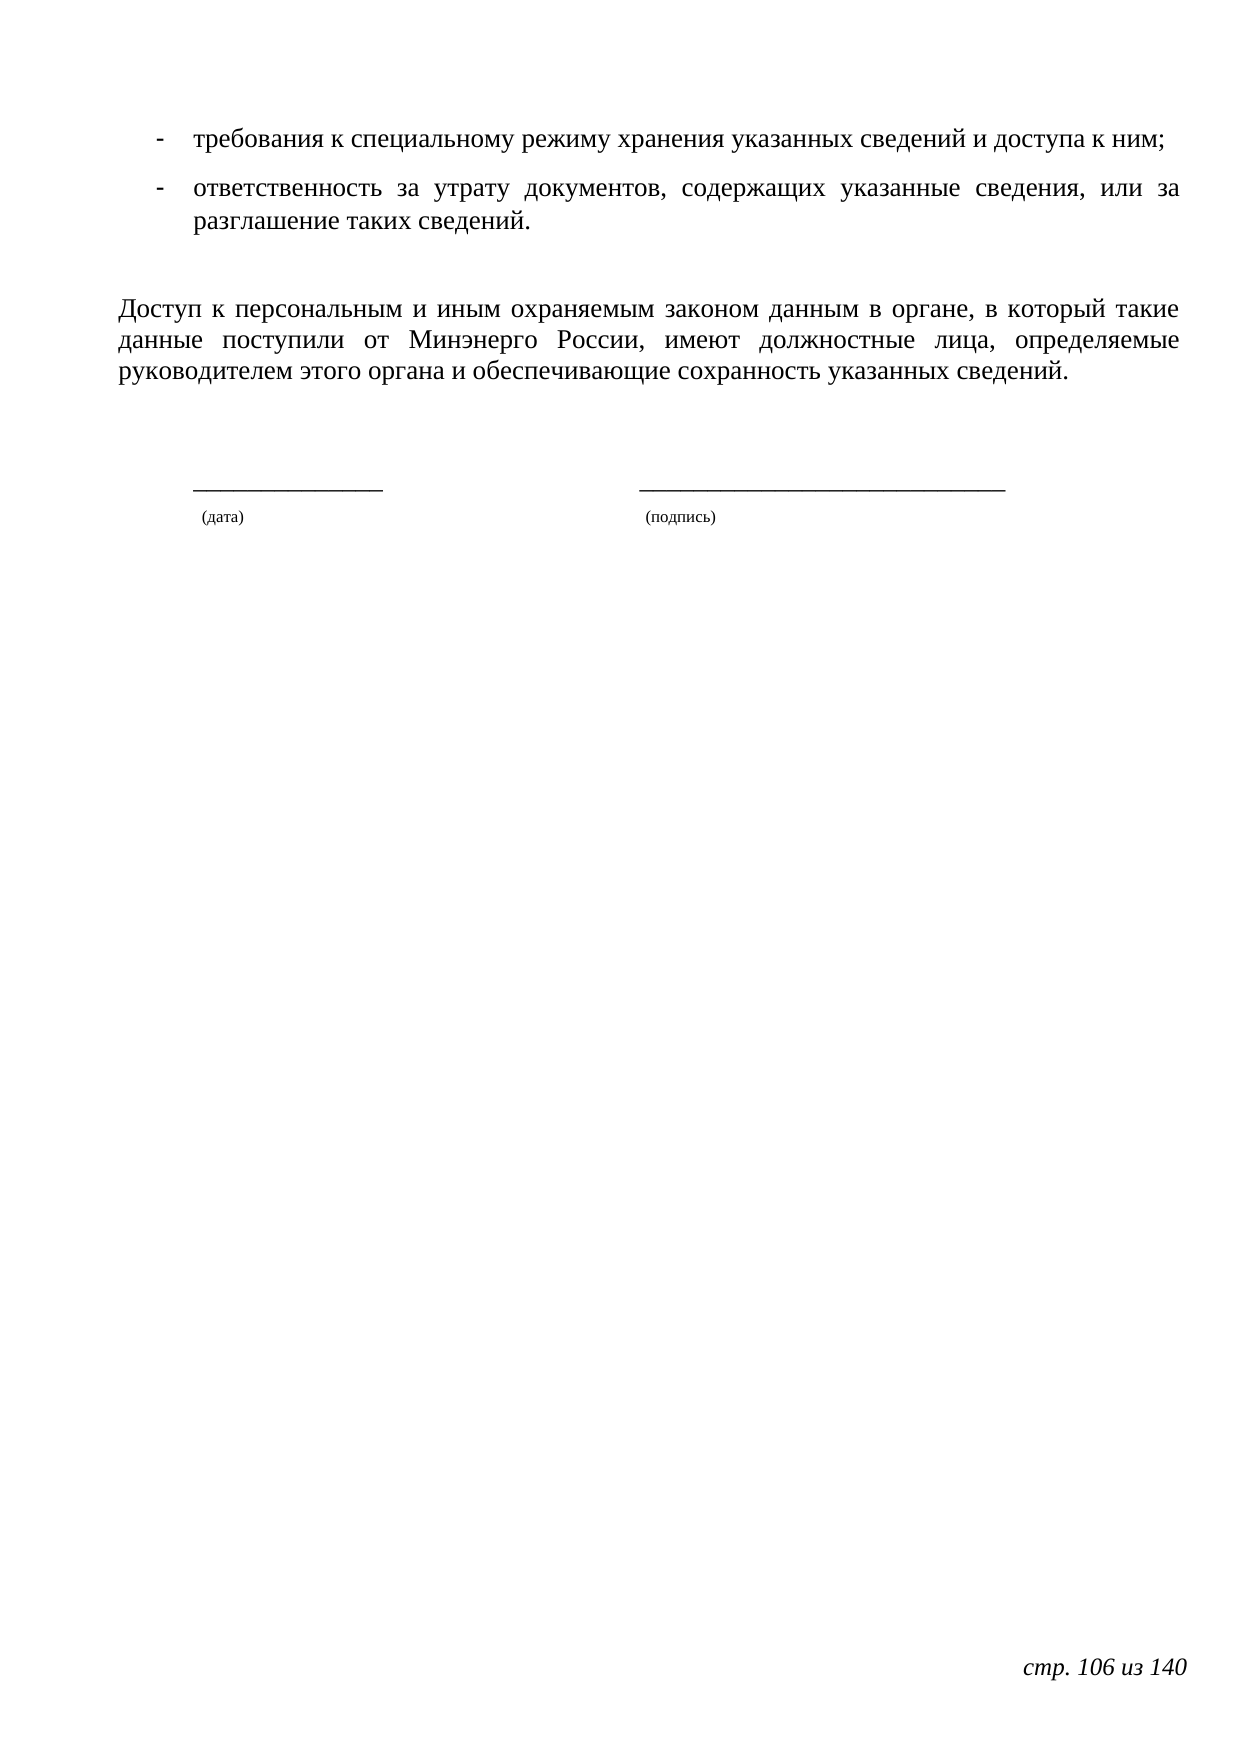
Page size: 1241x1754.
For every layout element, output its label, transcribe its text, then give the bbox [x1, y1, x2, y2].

text (дата) (подпись) [134, 506, 1181, 540]
list ответственность за утрату документов, содержащих указанные сведения, или за разглашение таких сведений. [156, 167, 1181, 236]
list требования к специальному режиму хранения указанных сведений и доступа к ним; [156, 118, 1181, 155]
text Доступ к персональным и иным охраняемым законом данным в органе, в который такие данные поступили от Минэнерго России, имеют должностные лица, определяемые руководителем этого органа и обеспечивающие сохранность указанных сведений. [118, 292, 1181, 385]
text ______________ ___________________________ [193, 463, 1181, 494]
